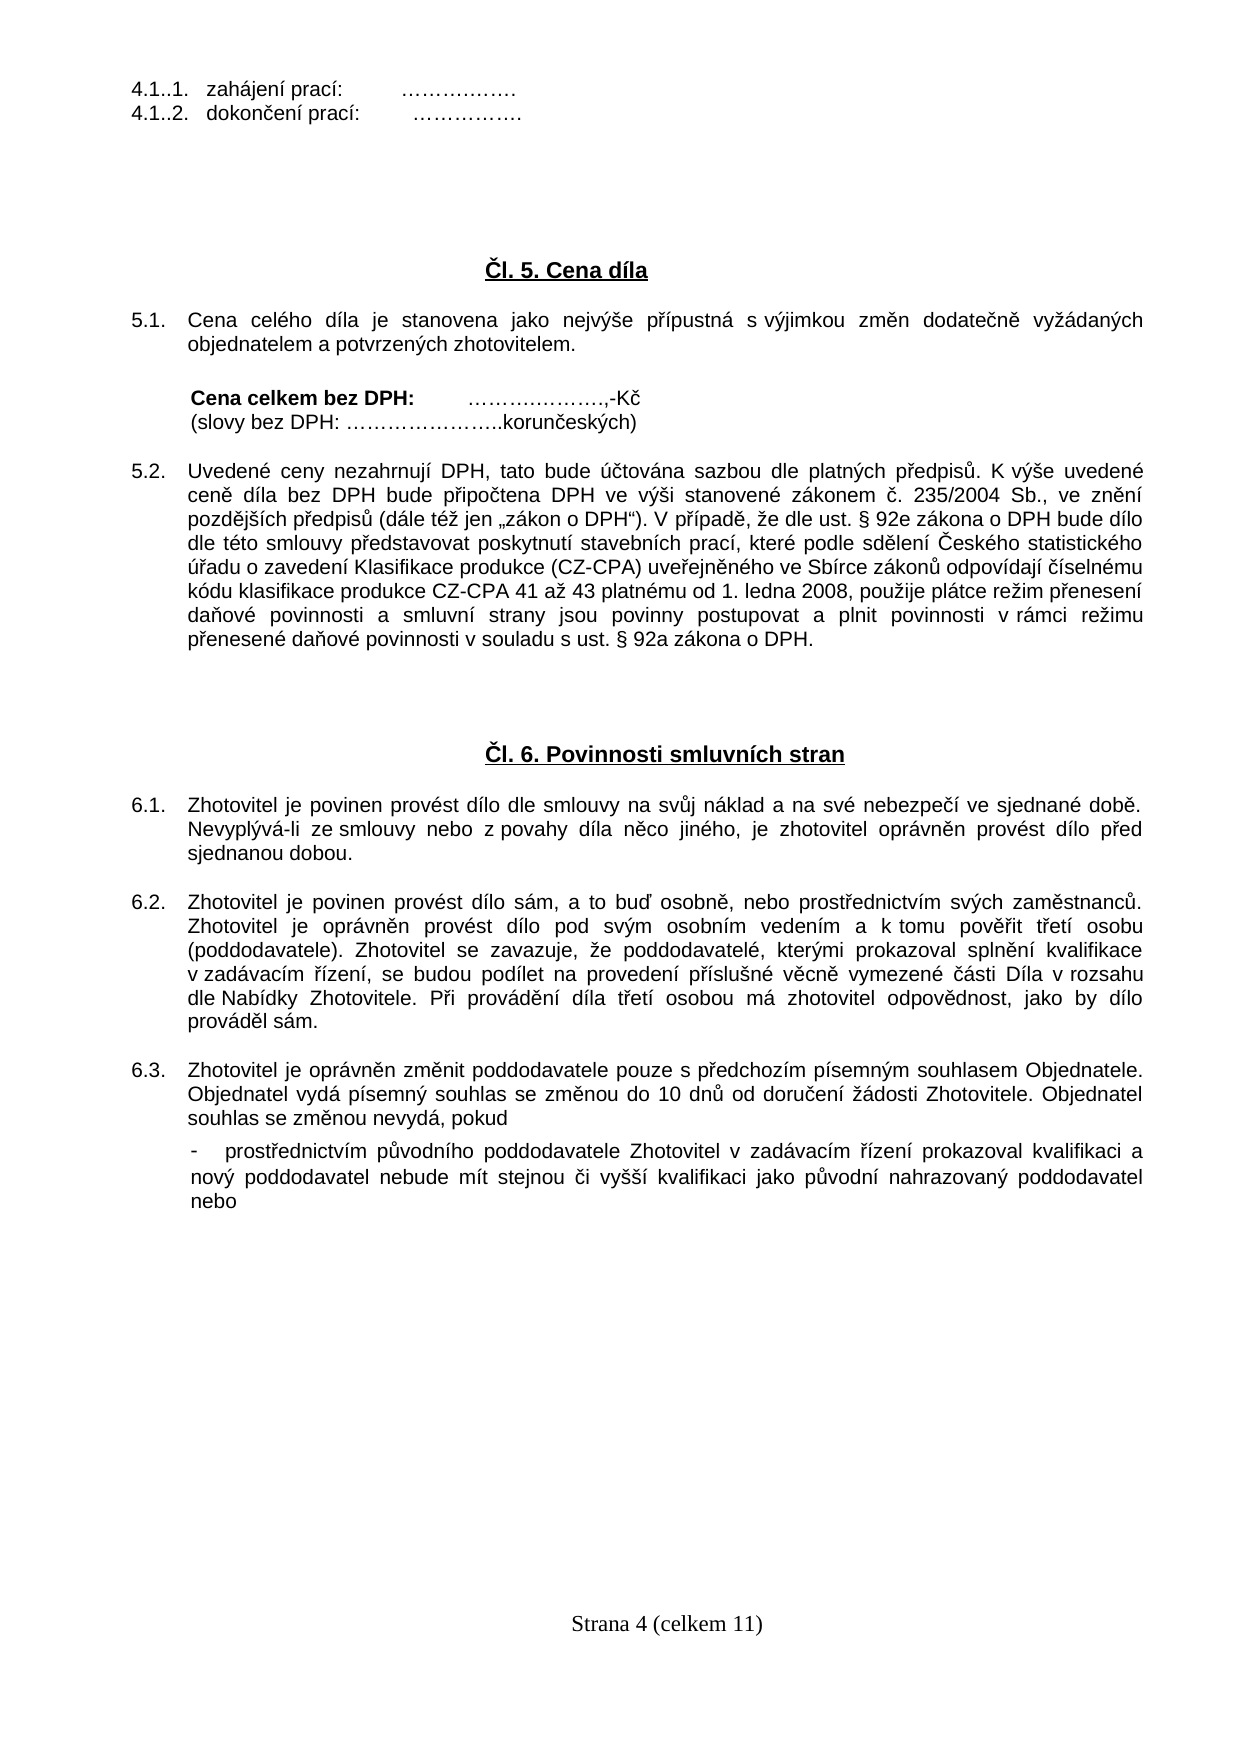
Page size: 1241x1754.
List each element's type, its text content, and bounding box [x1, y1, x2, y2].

text - prostřednictvím původního poddodavatele Zhotovitel v zadávacím řízení prokazoval kvalifikaci a nový poddodavatel nebude mít stejnou či vyšší kvalifikaci jako původní nahrazovaný poddodavatel nebo [190, 1136, 1144, 1212]
subtitle Zhotovitel je povinen provést dílo sám, a to buď osobně, nebo prostřednictvím svých zaměstnanců. Zhotovitel je oprávněn provést dílo pod svým osobním vedením a k tomu pověřit třetí osobu (poddodavatele). Zhotovitel se zavazuje, že poddodavatelé, kterými prokazoval splnění kvalifikace v zadávacím řízení, se budou podílet na provedení příslušné věcně vymezené části Díla v rozsahu dle Nabídky Zhotovitele. Při provádění díla třetí osobou má zhotovitel odpovědnost, jako by dílo prováděl sám. [131, 889, 1144, 1033]
subtitle Povinnosti smluvních stran [515, 741, 1144, 768]
subtitle zahájení prací: ……….……. [131, 76, 1144, 100]
subtitle Cena díla [515, 257, 1144, 283]
subtitle dokončení prací: ……………. [131, 100, 1144, 124]
subtitle Uvedené ceny nezahrnují DPH, tato bude účtována sazbou dle platných předpisů. K výše uvedené ceně díla bez DPH bude připočtena DPH ve výši stanovené zákonem č. 235/2004 Sb., ve znění pozdějších předpisů (dále též jen „zákon o DPH“). V případě, že dle ust. § 92e zákona o DPH bude dílo dle této smlouvy představovat poskytnutí stavebních prací, které podle sdělení Českého statistického úřadu o zavedení Klasifikace produkce (CZ-CPA) uveřejněného ve Sbírce zákonů odpovídají číselnému kódu klasifikace produkce CZ-CPA 41 až 43 platnému od 1. ledna 2008, použije plátce režim přenesení daňové povinnosti a smluvní strany jsou povinny postupovat a plnit povinnosti v rámci režimu přenesené daňové povinnosti v souladu s ust. § 92a zákona o DPH. [131, 459, 1144, 651]
text Cena celkem bez DPH: ……….……….,-Kč [190, 386, 1144, 410]
text (slovy bez DPH: …………………..korunčeských) [190, 410, 1240, 434]
subtitle Zhotovitel je oprávněn změnit poddodavatele pouze s předchozím písemným souhlasem Objednatele. Objednatel vydá písemný souhlas se změnou do 10 dnů od doručení žádosti Zhotovitele. Objednatel souhlas se změnou nevydá, pokud [131, 1058, 1144, 1130]
subtitle Cena celého díla je stanovena jako nejvýše přípustná s výjimkou změn dodatečně vyžádaných objednatelem a potvrzených zhotovitelem. [131, 308, 1144, 356]
subtitle Zhotovitel je povinen provést dílo dle smlouvy na svůj náklad a na své nebezpečí ve sjednané době. Nevyplývá-li ze smlouvy nebo z povahy díla něco jiného, je zhotovitel oprávněn provést dílo před sjednanou dobou. [131, 793, 1144, 864]
